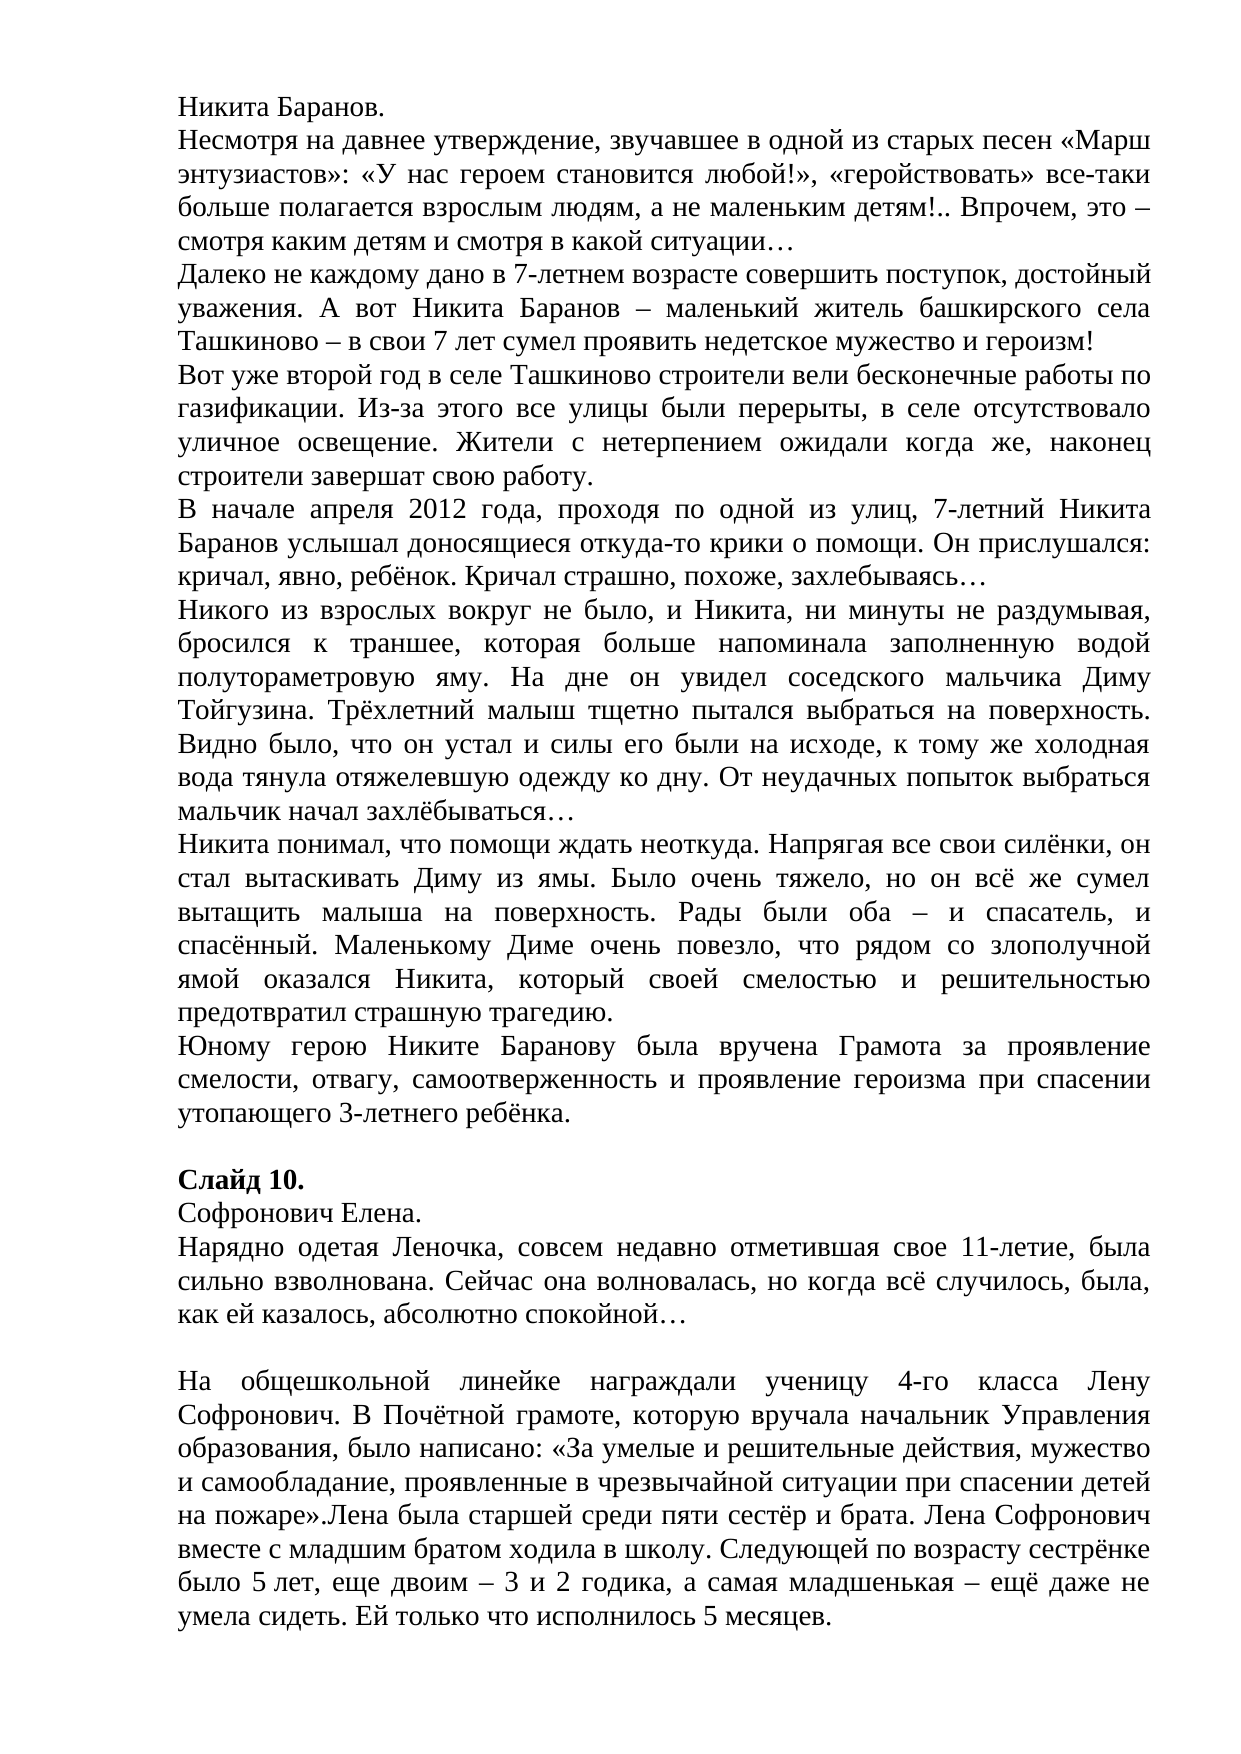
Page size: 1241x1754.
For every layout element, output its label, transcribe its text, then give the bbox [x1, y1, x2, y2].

text Никого из взрослых вокруг не было, и Никита, ни минуты не раздумывая, бросился к траншее, которая больше напоминала заполненную водой полутораметровую яму. На дне он увидел соседского мальчика Диму Тойгузина. Трёхлетний малыш тщетно пытался выбраться на поверхность. Видно было, что он устал и силы его были на исходе, к тому же холодная вода тянула отяжелевшую одежду ко дну. От неудачных попыток выбраться мальчик начал захлёбываться… [177, 592, 1152, 827]
text На общешкольной линейке награждали ученицу 4-го класса Лену Софронович. В Почётной грамоте, которую вручала начальник Управления образования, было написано: «За умелые и решительные действия, мужество и самообладание, проявленные в чрезвычайной ситуации при спасении детей на пожаре».Лена была старшей среди пяти сестёр и брата. Лена Софронович вместе с младшим братом ходила в школу. Следующей по возрасту сестрёнке было 5 лет, еще двоим – 3 и 2 годика, а самая младшенькая – ещё даже не умела сидеть. Ей только что исполнилось 5 месяцев. [177, 1330, 1152, 1632]
text Нарядно одетая Леночка, совсем недавно отметившая свое 11-летие, была сильно взволнована. Сейчас она волновалась, но когда всё случилось, была, как ей казалось, абсолютно спокойной… [177, 1229, 1152, 1330]
text В начале апреля 2012 года, проходя по одной из улиц, 7-летний Никита Баранов услышал доносящиеся откуда-то крики о помощи. Он прислушался: кричал, явно, ребёнок. Кричал страшно, похоже, захлебываясь… [177, 491, 1152, 592]
text Юному герою Никите Баранову была вручена Грамота за проявление смелости, отвагу, самоотверженность и проявление героизма при спасении утопающего 3-летнего ребёнка. [177, 1028, 1152, 1128]
text Далеко не каждому дано в 7-летнем возрасте совершить поступок, достойный уважения. А вот Никита Баранов – маленький житель башкирского села Ташкиново – в свои 7 лет сумел проявить недетское мужество и героизм! [177, 256, 1152, 357]
text Несмотря на давнее утверждение, звучавшее в одной из старых песен «Марш энтузиастов»: «У нас героем становится любой!», «геройствовать» все-таки больше полагается взрослым людям, а не маленьким детям!.. Впрочем, это – смотря каким детям и смотря в какой ситуации… [177, 122, 1152, 256]
text Слайд 10. [177, 1162, 1152, 1196]
text Никита Баранов. [177, 89, 1152, 122]
text Никита понимал, что помощи ждать неоткуда. Напрягая все свои силёнки, он стал вытаскивать Диму из ямы. Было очень тяжело, но он всё же сумел вытащить малыша на поверхность. Рады были оба – и спасатель, и спасённый. Маленькому Диме очень повезло, что рядом со злополучной ямой оказался Никита, который своей смелостью и решительностью предотвратил страшную трагедию. [177, 827, 1152, 1028]
text Софронович Елена. [177, 1196, 1152, 1229]
text Вот уже второй год в селе Ташкиново строители вели бесконечные работы по газификации. Из-за этого все улицы были перерыты, в селе отсутствовало уличное освещение. Жители с нетерпением ожидали когда же, наконец строители завершат свою работу. [177, 357, 1152, 491]
